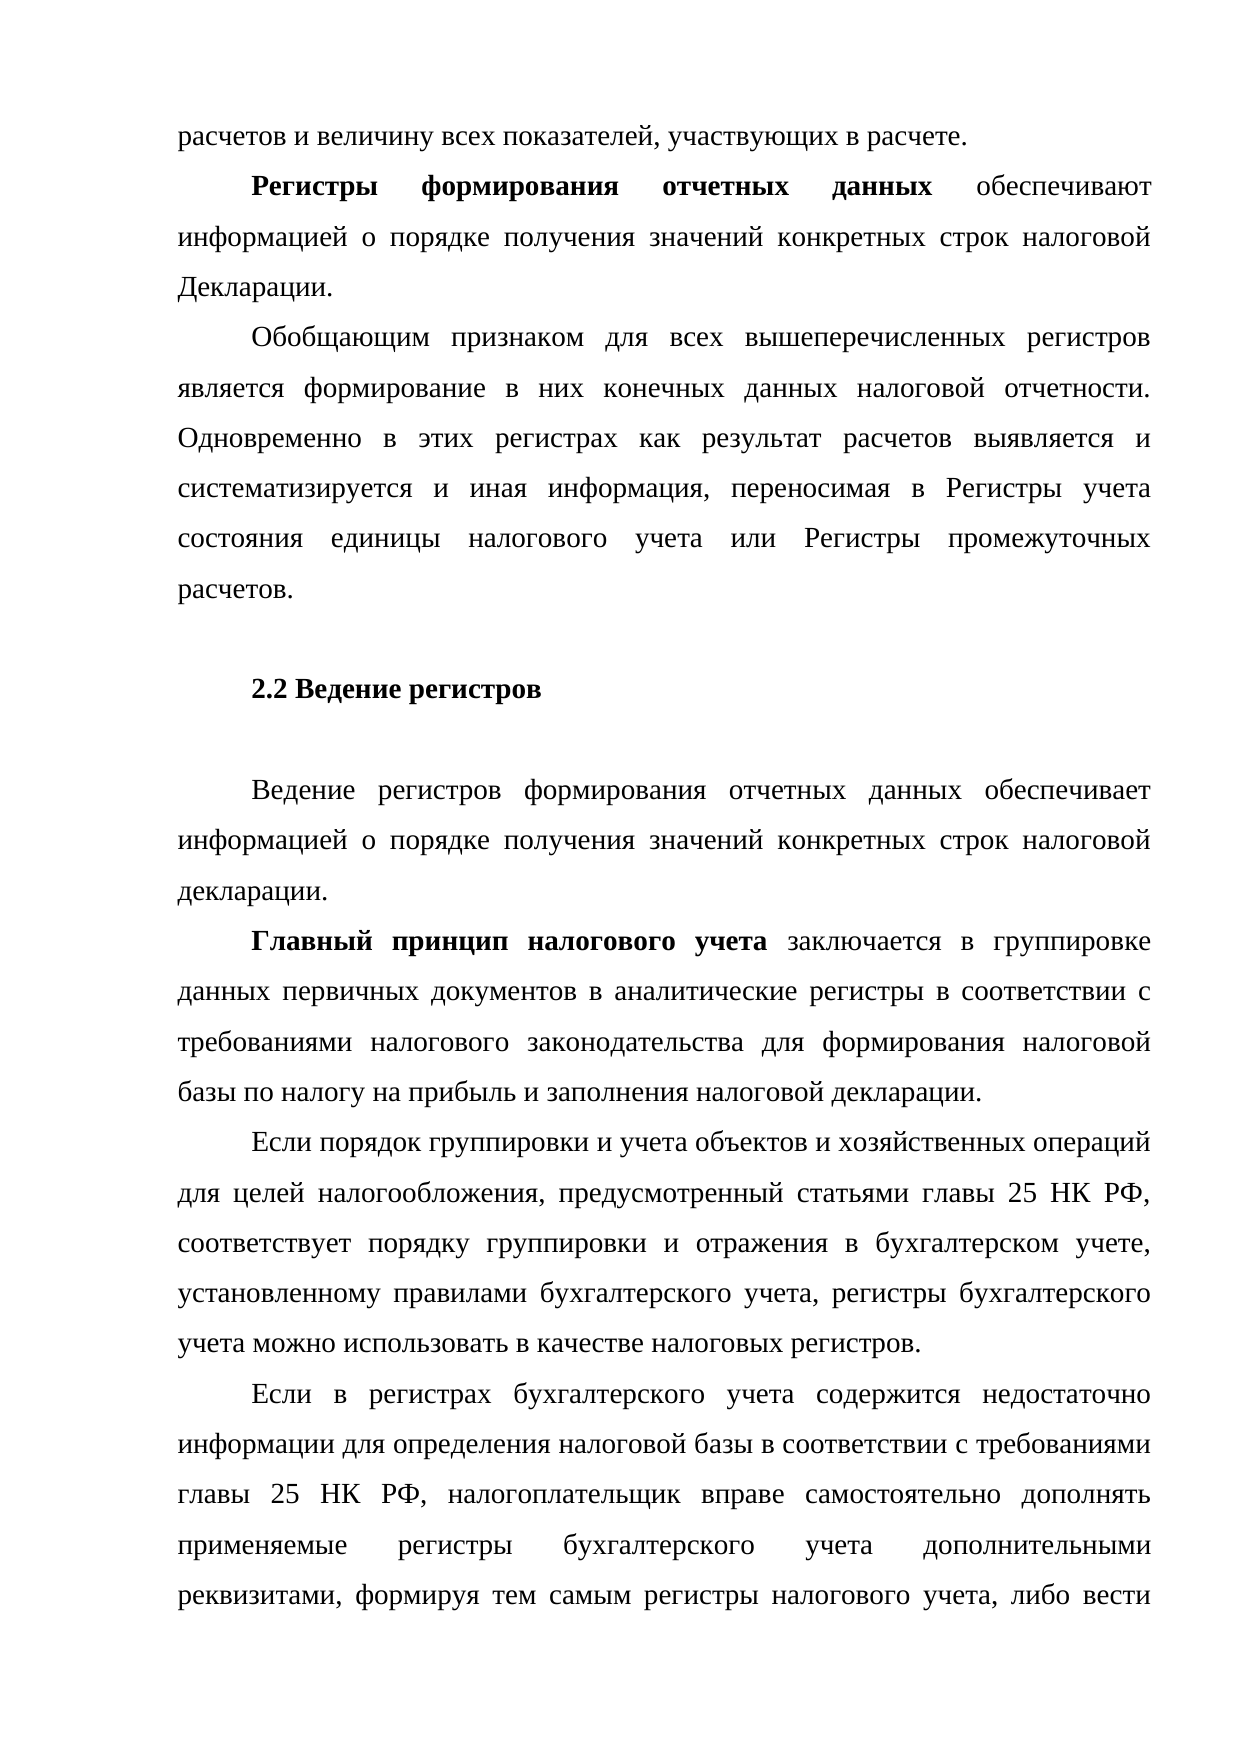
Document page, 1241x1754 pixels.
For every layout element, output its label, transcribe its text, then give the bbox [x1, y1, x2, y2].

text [177, 1376, 1152, 1611]
text 2.2 Ведение регистров [177, 672, 1152, 705]
text Обобщающим признаком для всех вышеперечисленных регистров является формирование в них конечных данных налоговой отчетности. Одновременно в этих регистрах как результат расчетов выявляется и систематизируется и иная информация, переносимая в Регистры учета состояния единицы налогового учета или Регистры промежуточных расчетов. [177, 319, 1152, 604]
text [177, 118, 1152, 152]
text Главный принцип налогового учета заключается в группировке данных первичных документов в аналитические регистры в соответствии с требованиями налогового законодательства для формирования налоговой базы по налогу на прибыль и заполнения налоговой декларации. [177, 923, 1152, 1108]
text Ведение регистров формирования отчетных данных обеспечивает информацией о порядке получения значений конкретных строк налоговой декларации. [177, 772, 1152, 906]
text Регистры формирования отчетных данных обеспечивают информацией о порядке получения значений конкретных строк налоговой Декларации. [177, 168, 1152, 303]
text Если порядок группировки и учета объектов и хозяйственных операций для целей налогообложения, предусмотренный статьями главы 25 НК РФ, соответствует порядку группировки и отражения в бухгалтерском учете, установленному правилами бухгалтерского учета, регистры бухгалтерского учета можно использовать в качестве налоговых регистров. [177, 1124, 1152, 1359]
